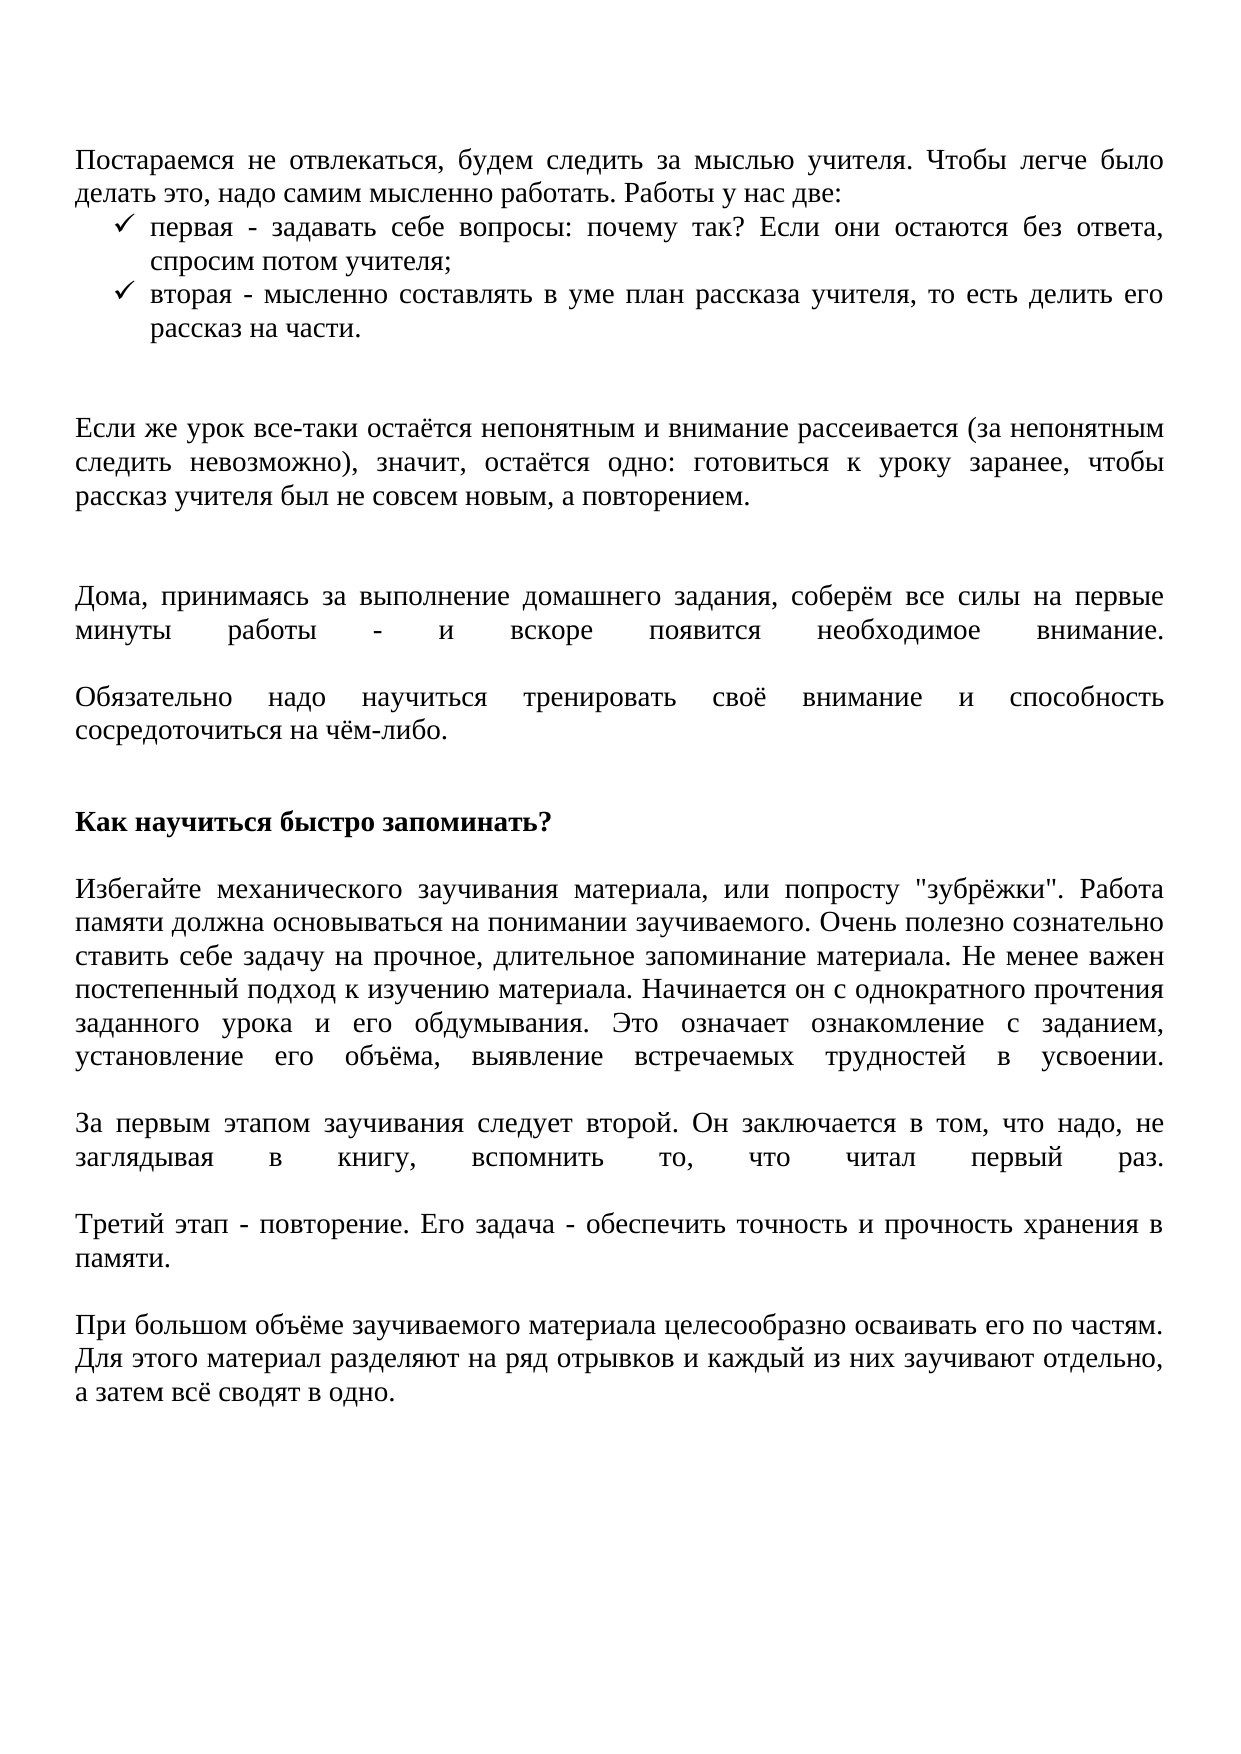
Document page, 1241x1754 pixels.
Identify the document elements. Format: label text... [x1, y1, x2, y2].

list первая - задавать себе вопросы: почему так? Если они остаются без ответа, спросим потом учителя; [112, 209, 1165, 276]
list вторая - мысленно составлять в уме план рассказа учителя, то есть делить его рассказ на части. [112, 276, 1165, 343]
text Как научиться быстро запоминать? [75, 804, 1165, 837]
text Избегайте механического заучивания материала, или попросту "зубрёжки". Работа памяти должна основываться на понимании заучиваемого. Очень полезно сознательно ставить себе задачу на прочное, длительное запоминание материала. Не менее важен постепенный подход к изучению материала. Начинается он с однократного прочтения заданного урока и его обдумывания. Это означает ознакомление с заданием, установление его объёма, выявление встречаемых трудностей в усвоении. За первым этапом заучивания следует второй. Он заключается в том, что надо, не заглядывая в книгу, вспомнить то, что читал первый раз. Третий этап - повторение. Его задача - обеспечить точность и прочность хранения в памяти. При большом объёме заучиваемого материала целесообразно осваивать его по частям. Для этого материал разделяют на ряд отрывков и каждый из них заучивают отдельно, а затем всё сводят в одно. [75, 837, 1165, 1407]
text Постараемся не отвлекаться, будем следить за мыслью учителя. Чтобы легче было делать это, надо самим мысленно работать. Работы у нас две: [75, 75, 1165, 209]
text Если же урок все-таки остаётся непонятным и внимание рассеивается (за непонятным следить невозможно), значит, остаётся одно: готовиться к уроку заранее, чтобы рассказ учителя был не совсем новым, а повторением. [75, 343, 1165, 511]
text Дома, принимаясь за выполнение домашнего задания, соберём все силы на первые минуты работы - и вскоре появится необходимое внимание. Обязательно надо научиться тренировать своё внимание и способность сосредоточиться на чём-либо. [75, 511, 1165, 746]
